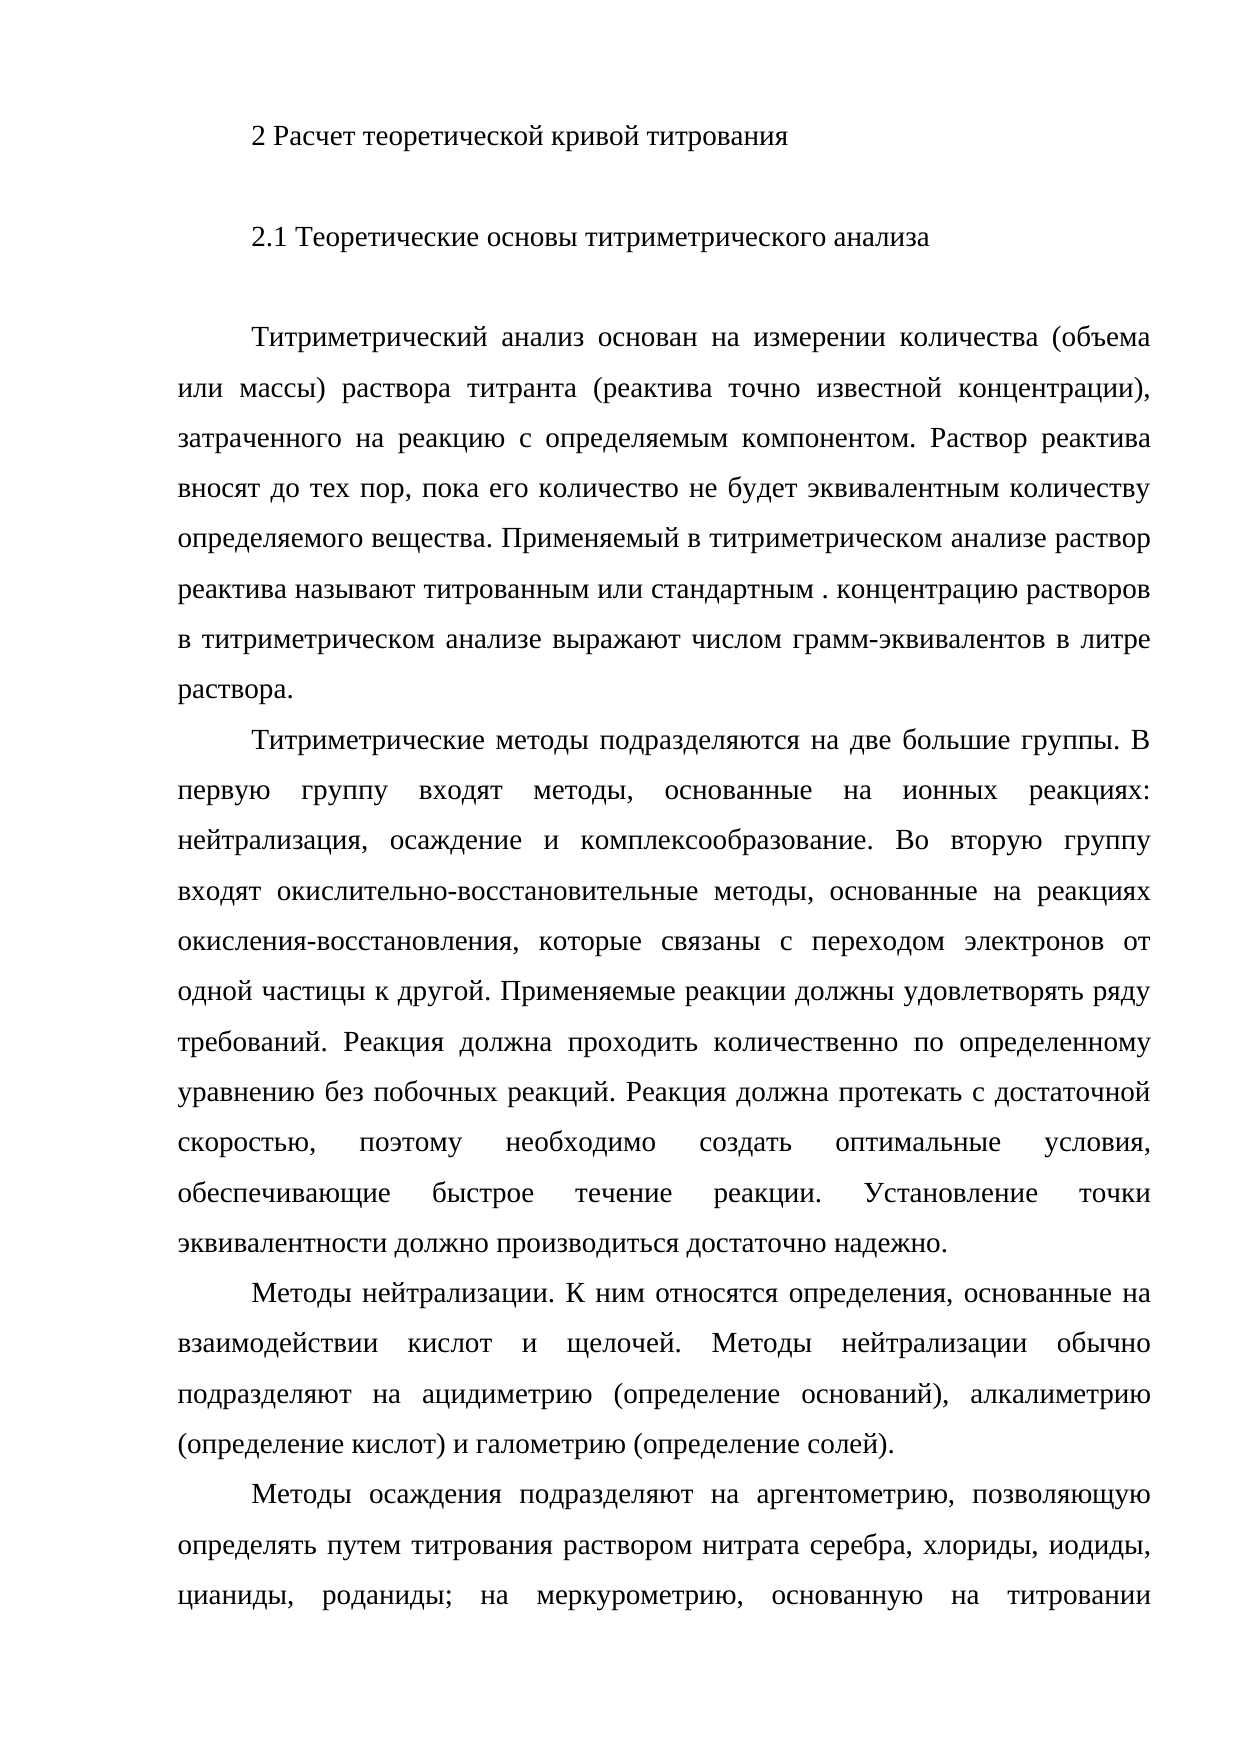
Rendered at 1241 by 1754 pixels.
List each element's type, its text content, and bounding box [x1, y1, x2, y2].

text 2.1 Теоретические основы титриметрического анализа [177, 219, 1152, 252]
text 2 Расчет теоретической кривой титрования [177, 118, 1152, 152]
text Титриметрический анализ основан на измерении количества (объема или массы) раствора титранта (реактива точно известной концентрации), затраченного на реакцию с определяемым компонентом. Раствор реактива вносят до тех пор, пока его количество не будет эквивалентным количеству определяемого вещества. Применяемый в титриметрическом анализе раствор реактива называют титрованным или стандартным . концентрацию растворов в титриметрическом анализе выражают числом грамм-эквивалентов в литре раствора. [177, 319, 1152, 705]
text Методы нейтрализации. К ним относятся определения, основанные на взаимодействии кислот и щелочей. Методы нейтрализации обычно подразделяют на ацидиметрию (определение оснований), алкалиметрию (определение кислот) и галометрию (определение солей). [177, 1275, 1152, 1460]
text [177, 1477, 1152, 1611]
text Титриметрические методы подразделяются на две большие группы. В первую группу входят методы, основанные на ионных реакциях: нейтрализация, осаждение и комплексообразование. Во вторую группу входят окислительно-восстановительные методы, основанные на реакциях окисления-восстановления, которые связаны с переходом электронов от одной частицы к другой. Применяемые реакции должны удовлетворять ряду требований. Реакция должна проходить количественно по определенному уравнению без побочных реакций. Реакция должна протекать с достаточной скоростью, поэтому необходимо создать оптимальные условия, обеспечивающие быстрое течение реакции. Установление точки эквивалентности должно производиться достаточно надежно. [177, 722, 1152, 1258]
